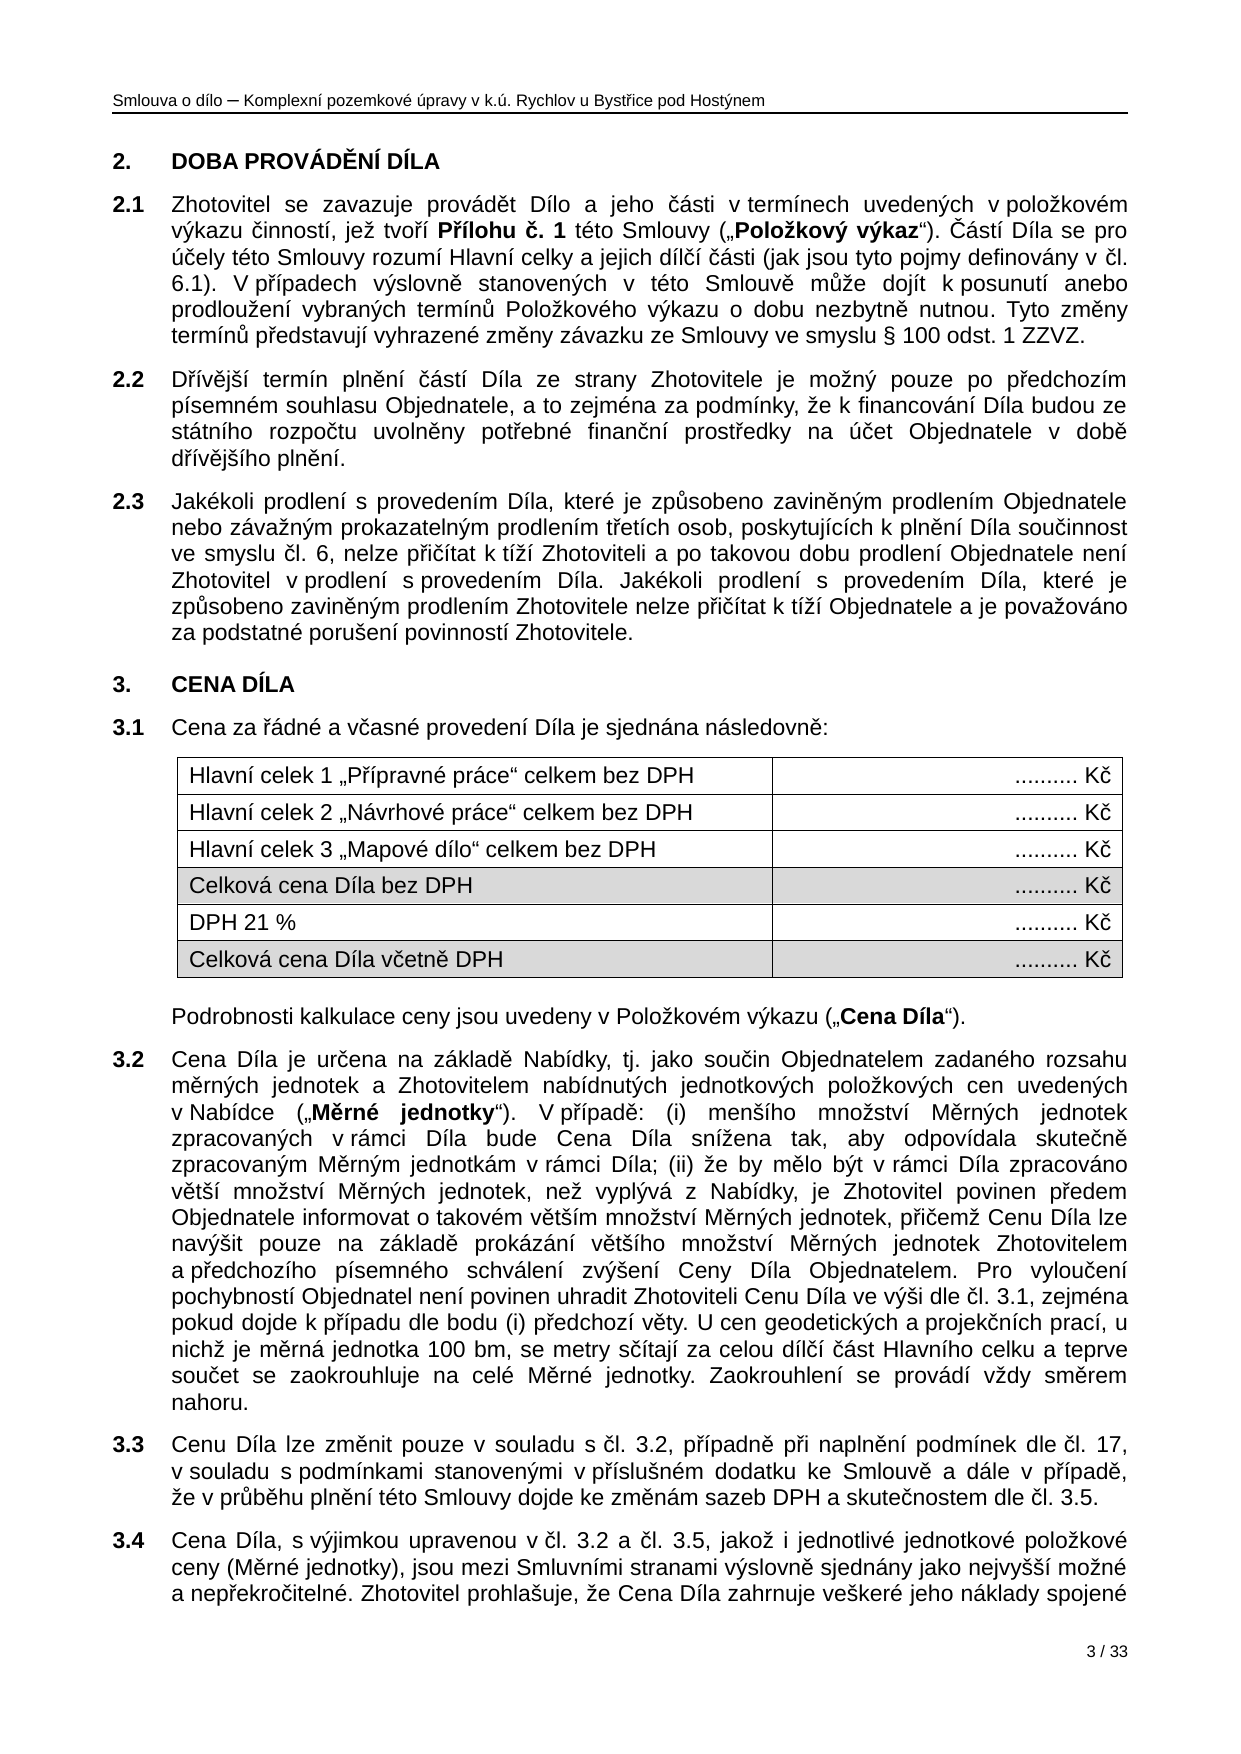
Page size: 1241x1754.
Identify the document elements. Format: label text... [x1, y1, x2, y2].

text Jakékoli prodlení s provedením Díla, které je způsobeno zaviněným prodlením Objednatele nebo závažným prokazatelným prodlením třetích osob, poskytujících k plnění Díla součinnost ve smyslu čl. 6, nelze přičítat k tíží Zhotoviteli a po takovou dobu prodlení Objednatele není Zhotovitel v prodlení s provedením Díla. Jakékoli prodlení s provedením Díla, které je způsobeno zaviněným prodlením Zhotovitele nelze přičítat k tíží Objednatele a je považováno za podstatné porušení povinností Zhotovitele. [112, 488, 1128, 646]
table_header .......... Kč [773, 758, 1122, 793]
table_cell Hlavní celek 3 „Mapové dílo“ celkem bez DPH [178, 831, 772, 867]
table_cell .......... Kč [773, 941, 1122, 977]
table_cell .......... Kč [773, 831, 1122, 867]
text Zhotovitel se zavazuje provádět Dílo a jeho části v termínech uvedených v položkovém výkazu činností, jež tvoří Přílohu č. 1 této Smlouvy („Položkový výkaz“). Částí Díla se pro účely této Smlouvy rozumí Hlavní celky a jejich dílčí části (jak jsou tyto pojmy definovány v čl. 6.1). V případech výslovně stanovených v této Smlouvě může dojít k posunutí anebo prodloužení vybraných termínů Položkového výkazu o dobu nezbytně nutnou. Tyto změny termínů představují vyhrazené změny závazku ze Smlouvy ve smyslu § 100 odst. 1 ZZVZ. [112, 191, 1128, 349]
text Cenu Díla lze změnit pouze v souladu s čl. 3.2, případně při naplnění podmínek dle čl. 17, v souladu s podmínkami stanovenými v příslušném dodatku ke Smlouvě a dále v případě, že v průběhu plnění této Smlouvy dojde ke změnám sazeb DPH a skutečnostem dle čl. 3.6. [112, 1431, 1128, 1511]
table_cell Celková cena Díla včetně DPH [178, 941, 772, 977]
text Cena díla [112, 671, 1128, 697]
table_cell DPH 21 % [178, 905, 772, 940]
text Doba PROVÁDĚNÍ díla [112, 148, 1128, 174]
text Cena Díla je určena na základě Nabídky, tj. jako součin Objednatelem zadaného rozsahu měrných jednotek a Zhotovitelem nabídnutých jednotkových položkových cen uvedených v Nabídce („Měrné jednotky“). V případě: (i) menšího množství Měrných jednotek zpracovaných v rámci Díla bude Cena Díla snížena tak, aby odpovídala skutečně zpracovaným Měrným jednotkám v rámci Díla; (ii) že by mělo být v rámci Díla zpracováno větší množství Měrných jednotek, než vyplývá z Nabídky, je Zhotovitel povinen předem Objednatele informovat o takovém větším množství Měrných jednotek, přičemž Cenu Díla lze navýšit pouze na základě prokázání většího množství Měrných jednotek Zhotovitelem a předchozího písemného schválení zvýšení Ceny Díla Objednatelem. Pro vyloučení pochybností Objednatel není povinen uhradit Zhotoviteli Cenu Díla ve výši dle čl. 3.1, zejména pokud dojde k případu dle bodu (i) předchozí věty. U cen geodetických a projekčních prací, u nichž je měrná jednotka 100 bm, se metry sčítají za celou dílčí část Hlavního celku a teprve součet se zaokrouhluje na celé Měrné jednotky. Zaokrouhlení se provádí vždy směrem nahoru. [112, 1046, 1128, 1415]
text Cena za řádné a včasné provedení Díla je sjednána následovně: [112, 714, 1128, 740]
table_cell .......... Kč [773, 868, 1122, 903]
table_cell .......... Kč [773, 795, 1122, 830]
table_header Hlavní celek 1 „Přípravné práce“ celkem bez DPH [178, 758, 772, 793]
table_cell Celková cena Díla bez DPH [178, 868, 772, 903]
table_cell Hlavní celek 2 „Návrhové práce“ celkem bez DPH [178, 795, 772, 830]
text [112, 1527, 1128, 1606]
table_cell .......... Kč [773, 905, 1122, 940]
list Podrobnosti kalkulace ceny jsou uvedeny v Položkovém výkazu („Cena Díla“). [171, 1003, 1128, 1029]
text Dřívější termín plnění částí Díla ze strany Zhotovitele je možný pouze po předchozím písemném souhlasu Objednatele, a to zejména za podmínky, že k financování Díla budou ze státního rozpočtu uvolněny potřebné finanční prostředky na účet Objednatele v době dřívějšího plnění. [112, 366, 1128, 471]
